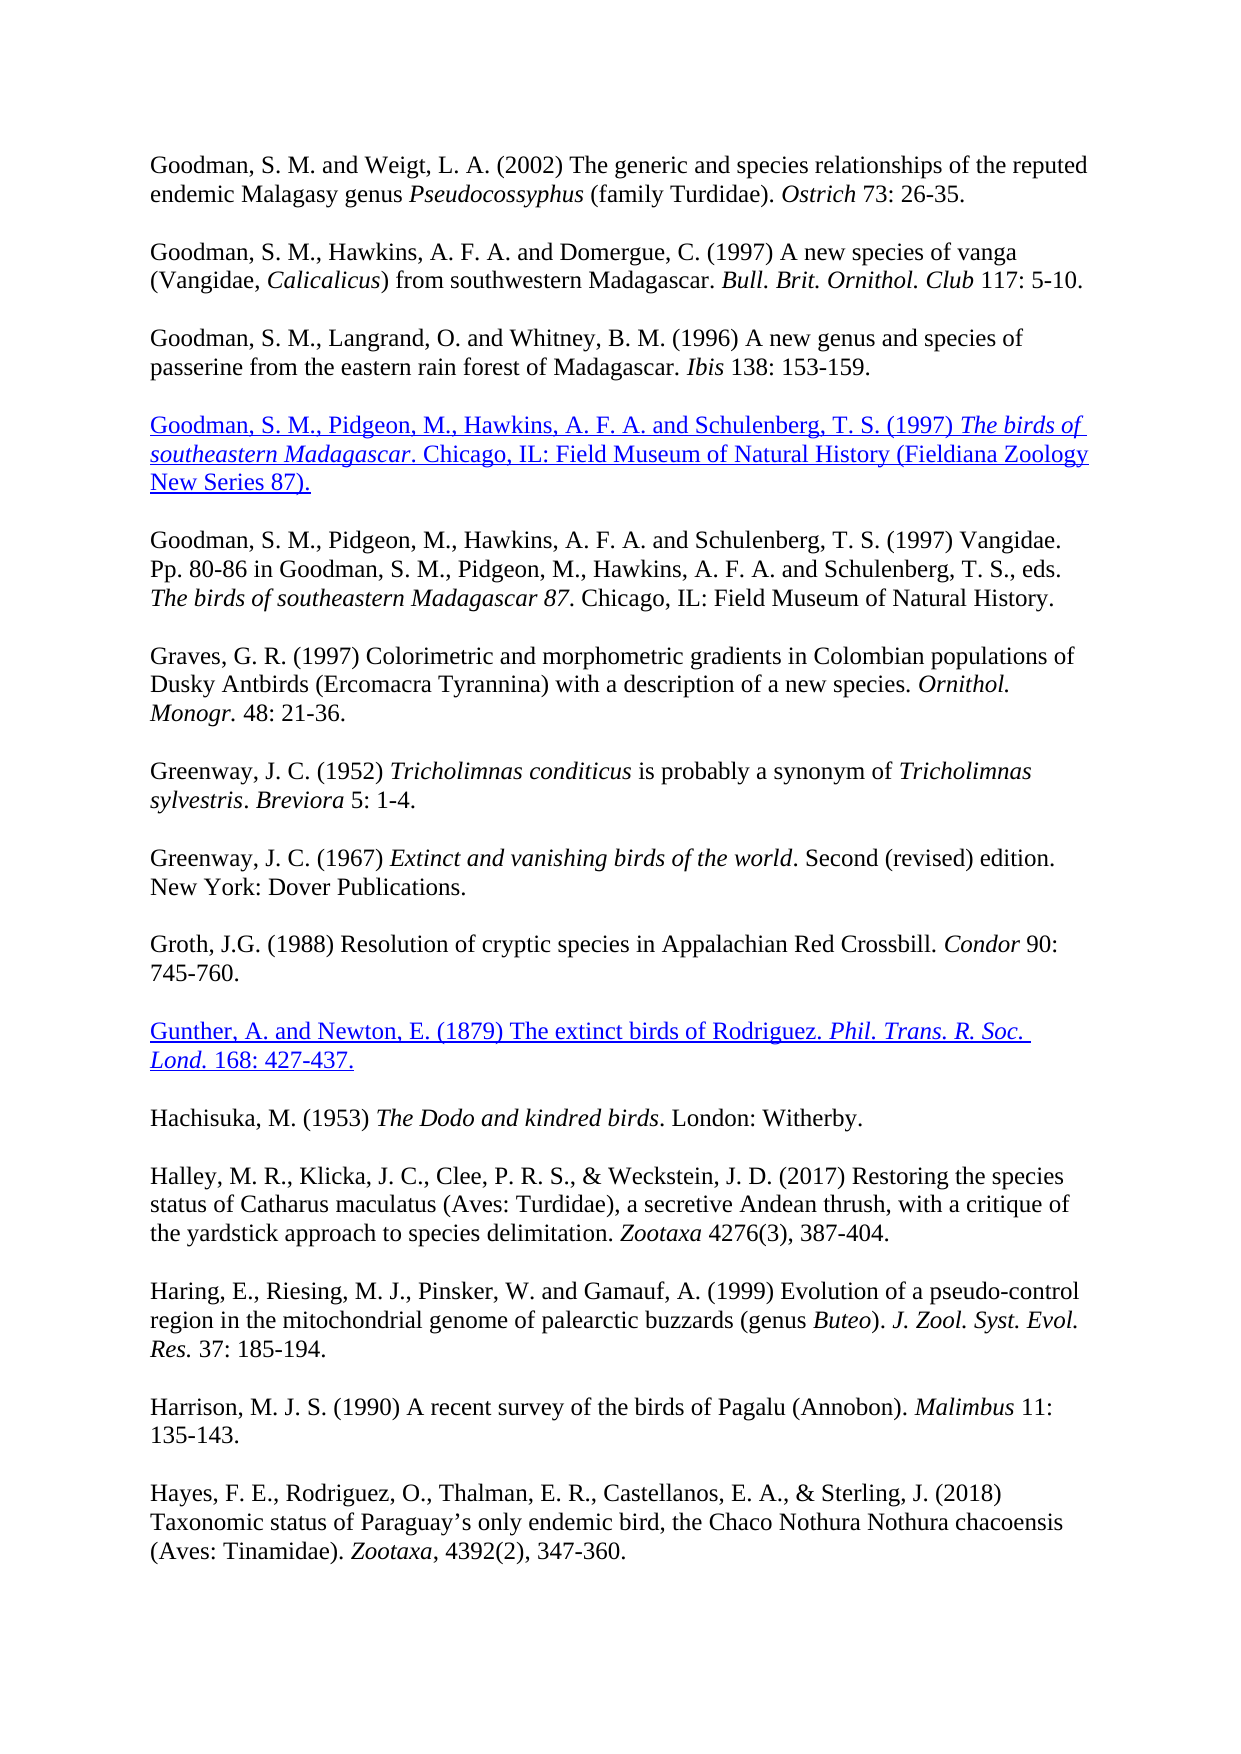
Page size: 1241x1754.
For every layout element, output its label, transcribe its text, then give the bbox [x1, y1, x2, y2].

text Harrison, M. J. S. (1990) A recent survey of the birds of Pagalu (Annobon). Malimbus 11: 135-143. [150, 1392, 1090, 1449]
text Goodman, S. M., Hawkins, A. F. A. and Domergue, C. (1997) A new species of vanga (Vangidae, Calicalicus) from southwestern Madagascar. Bull. Brit. Ornithol. Club 117: 5-10. [150, 237, 1090, 294]
text Hayes, F. E., Rodriguez, O., Thalman, E. R., Castellanos, E. A., & Sterling, J. (2018) Taxonomic status of Paraguay’s only endemic bird, the Chaco Nothura Nothura chacoensis (Aves: Tinamidae). Zootaxa, 4392(2), 347-360. [150, 1478, 1090, 1564]
text Greenway, J. C. (1967) Extinct and vanishing birds of the world. Second (revised) edition. New York: Dover Publications. [150, 843, 1090, 900]
text Goodman, S. M., Pidgeon, M., Hawkins, A. F. A. and Schulenberg, T. S. (1997) The birds of southeastern Madagascar. Chicago, IL: Field Museum of Natural History (Fieldiana Zoology New Series 87). [150, 410, 1090, 496]
text Goodman, S. M., Pidgeon, M., Hawkins, A. F. A. and Schulenberg, T. S. (1997) Vangidae. Pp. 80-86 in Goodman, S. M., Pidgeon, M., Hawkins, A. F. A. and Schulenberg, T. S., eds. The birds of southeastern Madagascar 87. Chicago, IL: Field Museum of Natural History. [150, 525, 1090, 612]
text Goodman, S. M. and Weigt, L. A. (2002) The generic and species relationships of the reputed endemic Malagasy genus Pseudocossyphus (family Turdidae). Ostrich 73: 26-35. [150, 150, 1090, 207]
text Groth, J.G. (1988) Resolution of cryptic species in Appalachian Red Crossbill. Condor 90: 745-760. [150, 929, 1090, 987]
text Hachisuka, M. (1953) The Dodo and kindred birds. London: Witherby. [150, 1103, 1090, 1132]
text Graves, G. R. (1997) Colorimetric and morphometric gradients in Colombian populations of Dusky Antbirds (Ercomacra Tyrannina) with a description of a new species. Ornithol. Monogr. 48: 21-36. [150, 641, 1090, 727]
text Halley, M. R., Klicka, J. C., Clee, P. R. S., & Weckstein, J. D. (2017) Restoring the species status of Catharus maculatus (Aves: Turdidae), a secretive Andean thrush, with a critique of the yardstick approach to species delimitation. Zootaxa 4276(3), 387-404. [150, 1161, 1090, 1247]
text Greenway, J. C. (1952) Tricholimnas conditicus is probably a synonym of Tricholimnas sylvestris. Breviora 5: 1-4. [150, 756, 1090, 814]
text Haring, E., Riesing, M. J., Pinsker, W. and Gamauf, A. (1999) Evolution of a pseudo-control region in the mitochondrial genome of palearctic buzzards (genus Buteo). J. Zool. Syst. Evol. Res. 37: 185-194. [150, 1276, 1090, 1362]
text Gunther, A. and Newton, E. (1879) The extinct birds of Rodriguez. Phil. Trans. R. Soc. Lond. 168: 427-437. [150, 1016, 1090, 1074]
text Goodman, S. M., Langrand, O. and Whitney, B. M. (1996) A new genus and species of passerine from the eastern rain forest of Madagascar. Ibis 138: 153-159. [150, 323, 1090, 381]
